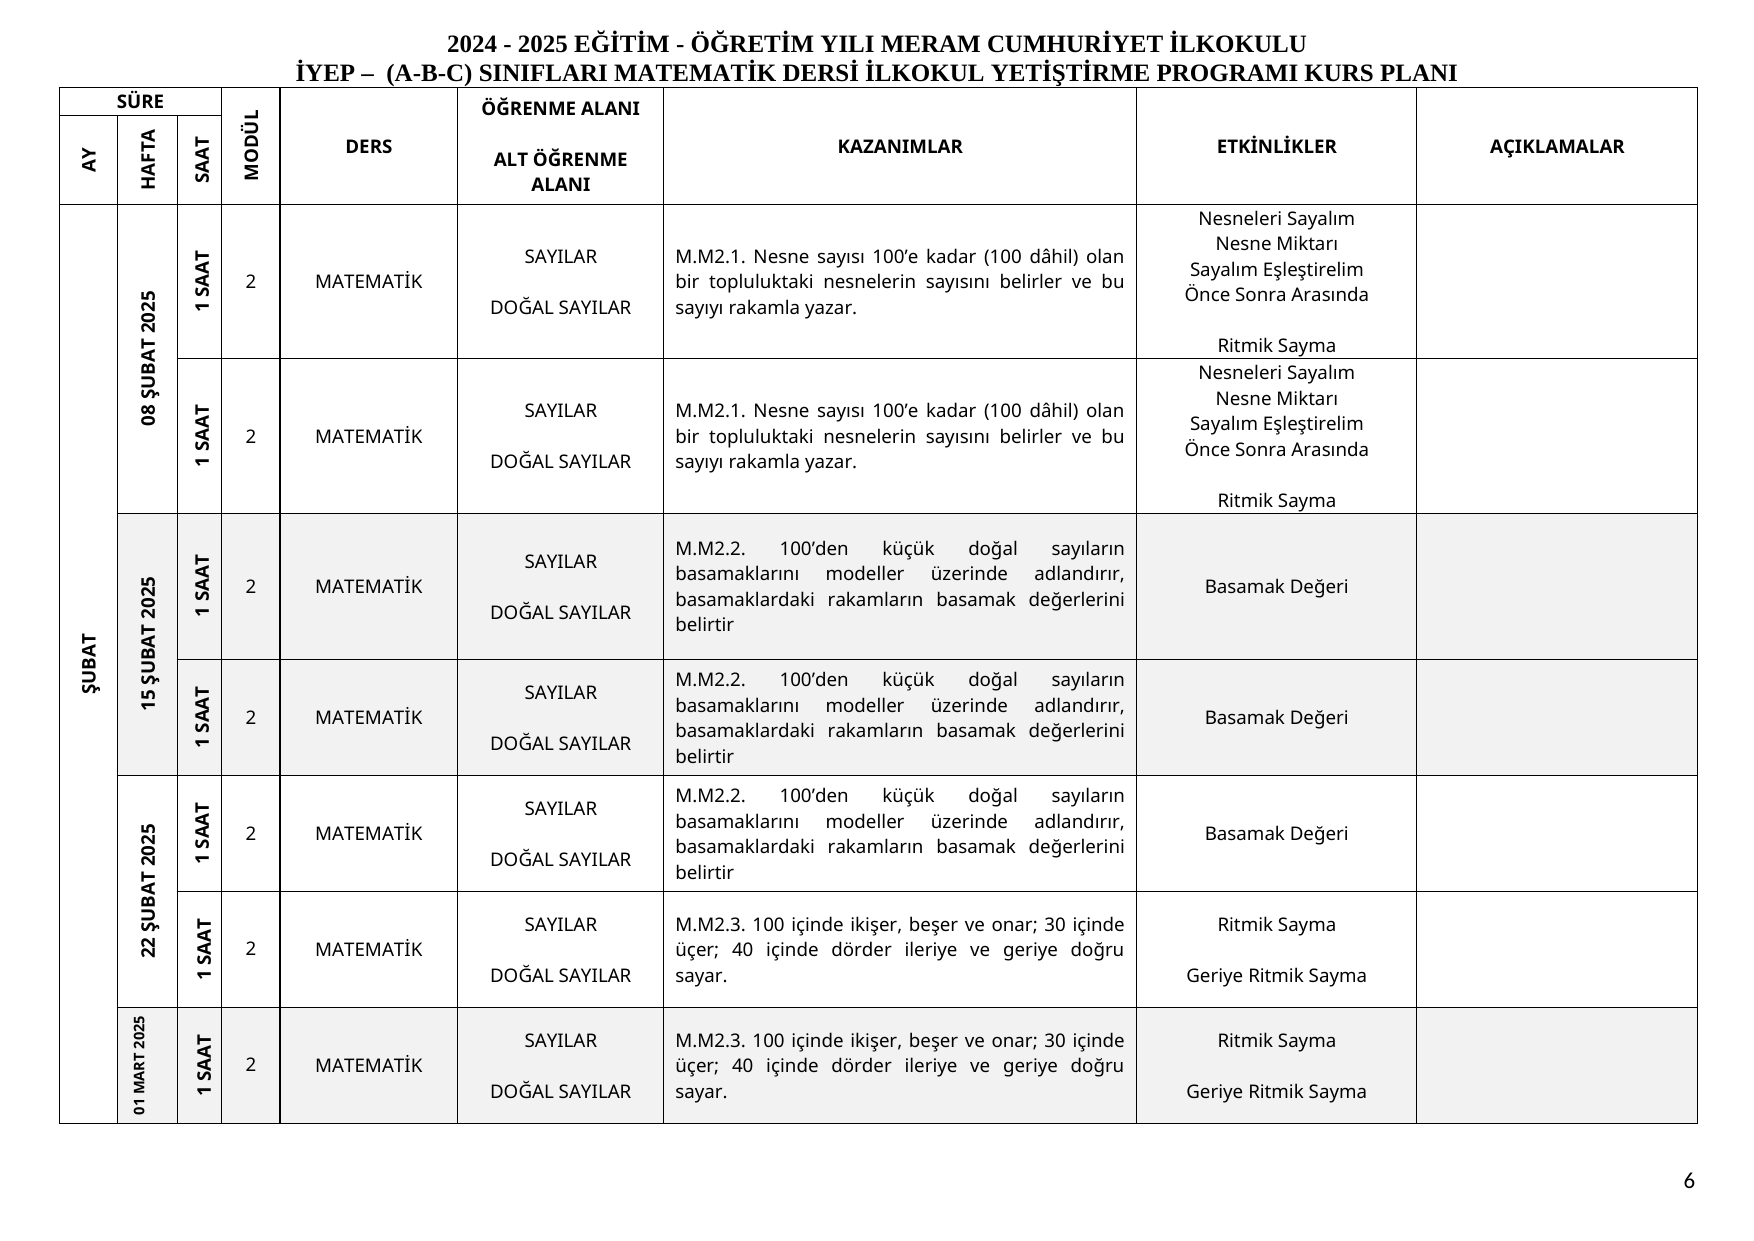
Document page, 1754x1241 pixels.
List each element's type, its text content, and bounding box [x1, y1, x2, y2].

table_header KAZANIMLAR [664, 88, 1136, 204]
table_cell 1 SAAT [178, 359, 221, 512]
table_cell Basamak Değeri [1137, 776, 1416, 891]
table_cell 1 SAAT [178, 514, 221, 659]
table_cell M.M2.2. 100’den küçük doğal sayıların basamaklarını modeller üzerinde adlandırır, basamaklardaki rakamların basamak değerlerini belirtir [664, 776, 1136, 891]
table_cell M.M2.2. 100’den küçük doğal sayıların basamaklarını modeller üzerinde adlandırır, basamaklardaki rakamların basamak değerlerini belirtir [664, 514, 1136, 659]
table_cell 2 [222, 514, 279, 659]
table_cell 22 ŞUBAT 2025 CUMARTESİ [118, 776, 177, 1007]
table_cell 15 ŞUBAT 2025 CUMARTESİ [118, 514, 177, 775]
table_cell Basamak Değeri [1137, 514, 1416, 659]
table_cell MATEMATİK [281, 1008, 457, 1123]
table_cell Ritmik Sayma Geriye Ritmik Sayma [1137, 1008, 1416, 1123]
table_cell SAYILAR DOĞAL SAYILAR [458, 514, 663, 659]
table_cell 2 [222, 892, 279, 1007]
table_cell Nesneleri Sayalım Nesne Miktarı Sayalım Eşleştirelim Önce Sonra Arasında Ritmik Sayma [1137, 205, 1416, 358]
table_cell 2 [222, 776, 279, 891]
table_cell MATEMATİK [281, 660, 457, 775]
table_cell Nesneleri Sayalım Nesne Miktarı Sayalım Eşleştirelim Önce Sonra Arasında Ritmik Sayma [1137, 359, 1416, 512]
table_header DERS [281, 88, 457, 204]
table_cell ŞUBAT [60, 205, 117, 1123]
table_cell [1417, 514, 1697, 659]
table_cell 1 SAAT [178, 660, 221, 775]
table_cell MATEMATİK [281, 892, 457, 1007]
table_cell SAYILAR DOĞAL SAYILAR [458, 776, 663, 891]
table_cell MATEMATİK [281, 776, 457, 891]
table_header MODÜL [222, 88, 279, 204]
table_cell SAYILAR DOĞAL SAYILAR [458, 205, 663, 358]
table_cell 1 SAAT [178, 892, 221, 1007]
table_header SÜRE [60, 88, 221, 115]
table_cell AY [60, 116, 117, 204]
table_cell [1417, 776, 1697, 891]
table_header ETKİNLİKLER [1137, 88, 1416, 204]
table_cell MATEMATİK [281, 514, 457, 659]
table_cell [1417, 1008, 1697, 1123]
table_cell MATEMATİK [281, 205, 457, 358]
table_cell Ritmik Sayma Geriye Ritmik Sayma [1137, 892, 1416, 1007]
table_cell 2 [222, 1008, 279, 1123]
table_cell SAAT [178, 116, 221, 204]
table_cell Basamak Değeri [1137, 660, 1416, 775]
table_cell M.M2.3. 100 içinde ikişer, beşer ve onar; 30 içinde üçer; 40 içinde dörder ileriye ve geriye doğru sayar. [664, 1008, 1136, 1123]
table_header AÇIKLAMALAR [1417, 88, 1697, 204]
table_cell M.M2.1. Nesne sayısı 100’e kadar (100 dâhil) olan bir topluluktaki nesnelerin sayısını belirler ve bu sayıyı rakamla yazar. [664, 205, 1136, 358]
table_cell [1417, 892, 1697, 1007]
table_cell [1417, 359, 1697, 512]
table_cell M.M2.1. Nesne sayısı 100’e kadar (100 dâhil) olan bir topluluktaki nesnelerin sayısını belirler ve bu sayıyı rakamla yazar. [664, 359, 1136, 512]
table_cell SAYILAR DOĞAL SAYILAR [458, 359, 663, 512]
table_cell HAFTA [118, 116, 177, 204]
table_cell SAYILAR DOĞAL SAYILAR [458, 1008, 663, 1123]
table_header ÖĞRENME ALANI ALT ÖĞRENME ALANI [458, 88, 663, 204]
table_cell 1 SAAT [178, 1008, 221, 1123]
table_cell 1 SAAT [178, 205, 221, 358]
table_cell 2 [222, 359, 279, 512]
table_cell MATEMATİK [281, 359, 457, 512]
table_cell [1417, 660, 1697, 775]
table_cell 08 ŞUBAT 2025 CUMARTESİ [118, 205, 177, 512]
table_cell SAYILAR DOĞAL SAYILAR [458, 660, 663, 775]
table_cell 01 MART 2025 CUMARTESİ [118, 1008, 177, 1123]
table_cell SAYILAR DOĞAL SAYILAR [458, 892, 663, 1007]
table_cell 2 [222, 205, 279, 358]
table_cell [1417, 205, 1697, 358]
table_cell 1 SAAT [178, 776, 221, 891]
table_cell M.M2.3. 100 içinde ikişer, beşer ve onar; 30 içinde üçer; 40 içinde dörder ileriye ve geriye doğru sayar. [664, 892, 1136, 1007]
table_cell 2 [222, 660, 279, 775]
table_cell M.M2.2. 100’den küçük doğal sayıların basamaklarını modeller üzerinde adlandırır, basamaklardaki rakamların basamak değerlerini belirtir [664, 660, 1136, 775]
